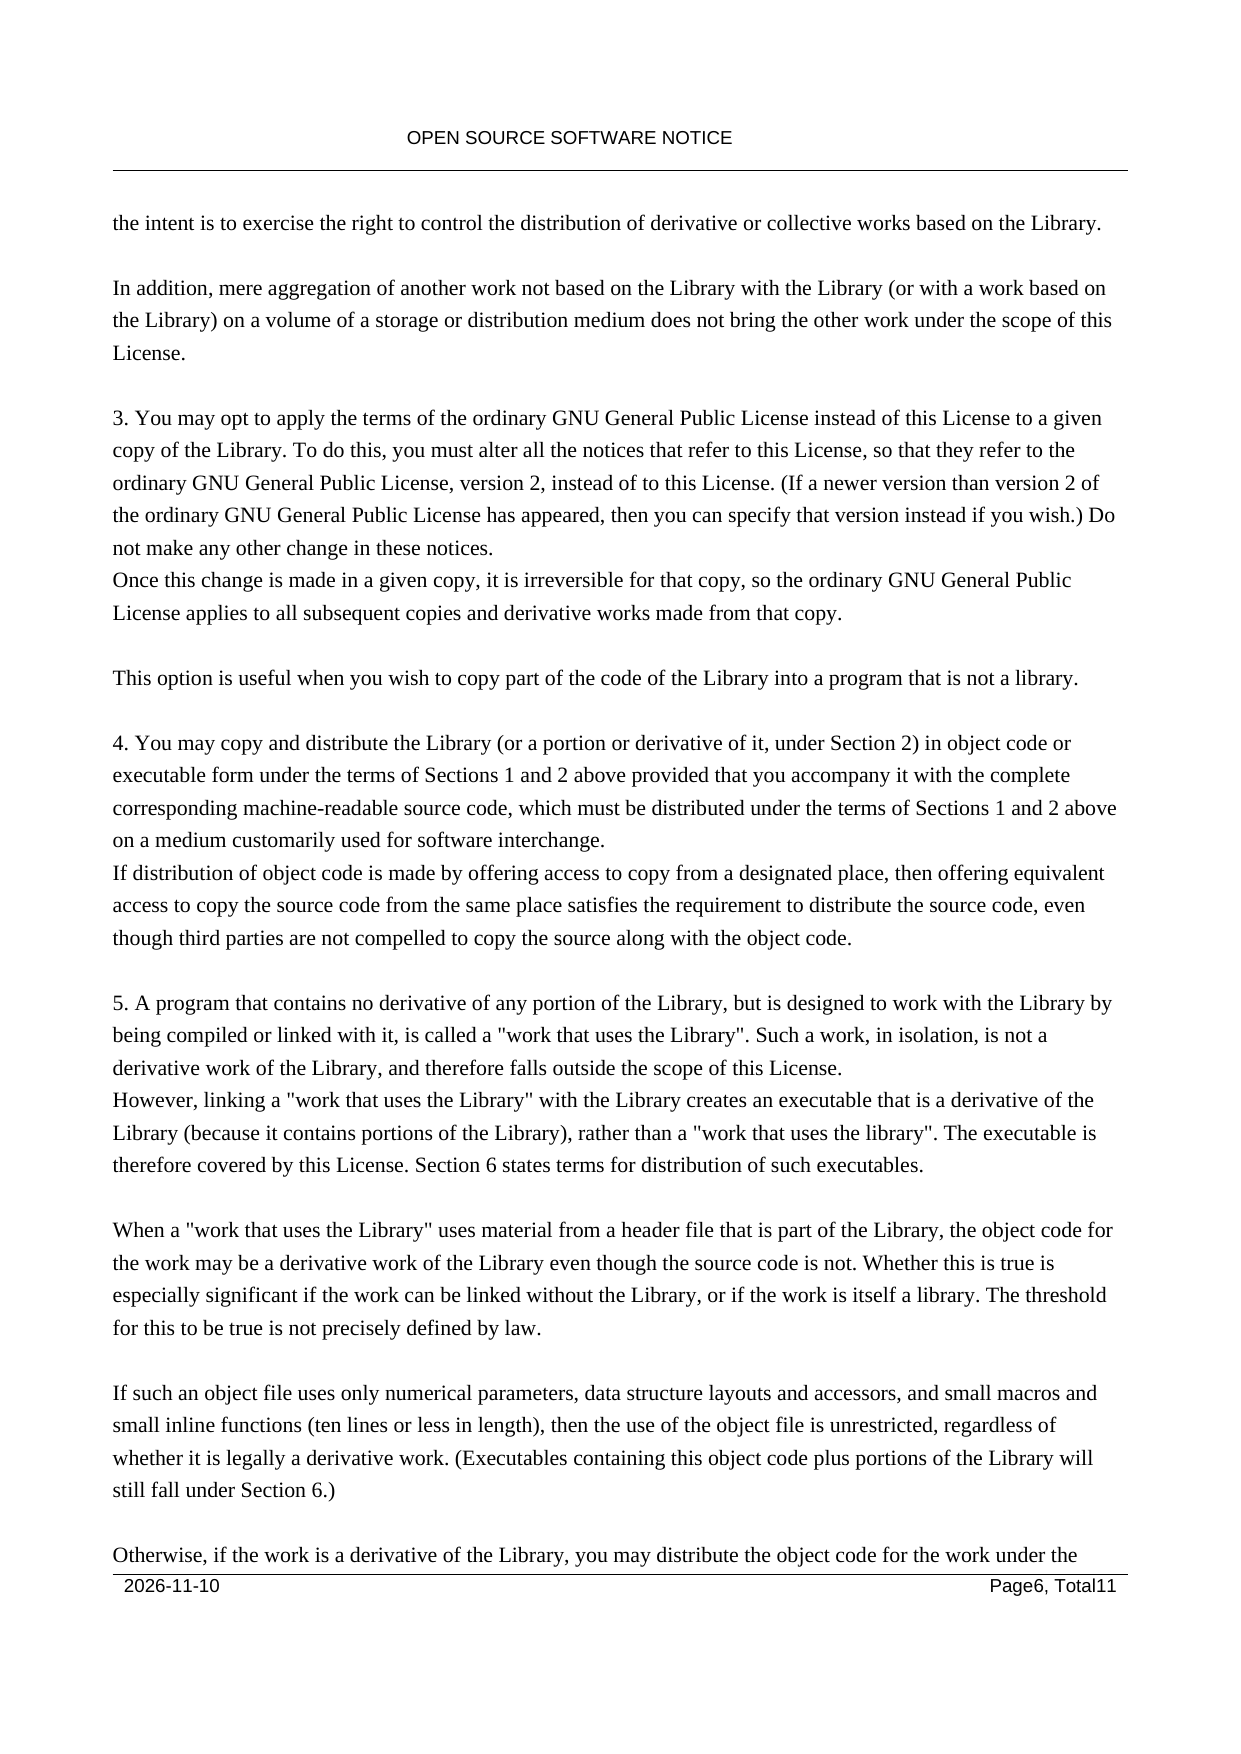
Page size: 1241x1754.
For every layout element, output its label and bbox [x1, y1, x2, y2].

text [112, 206, 1128, 1571]
